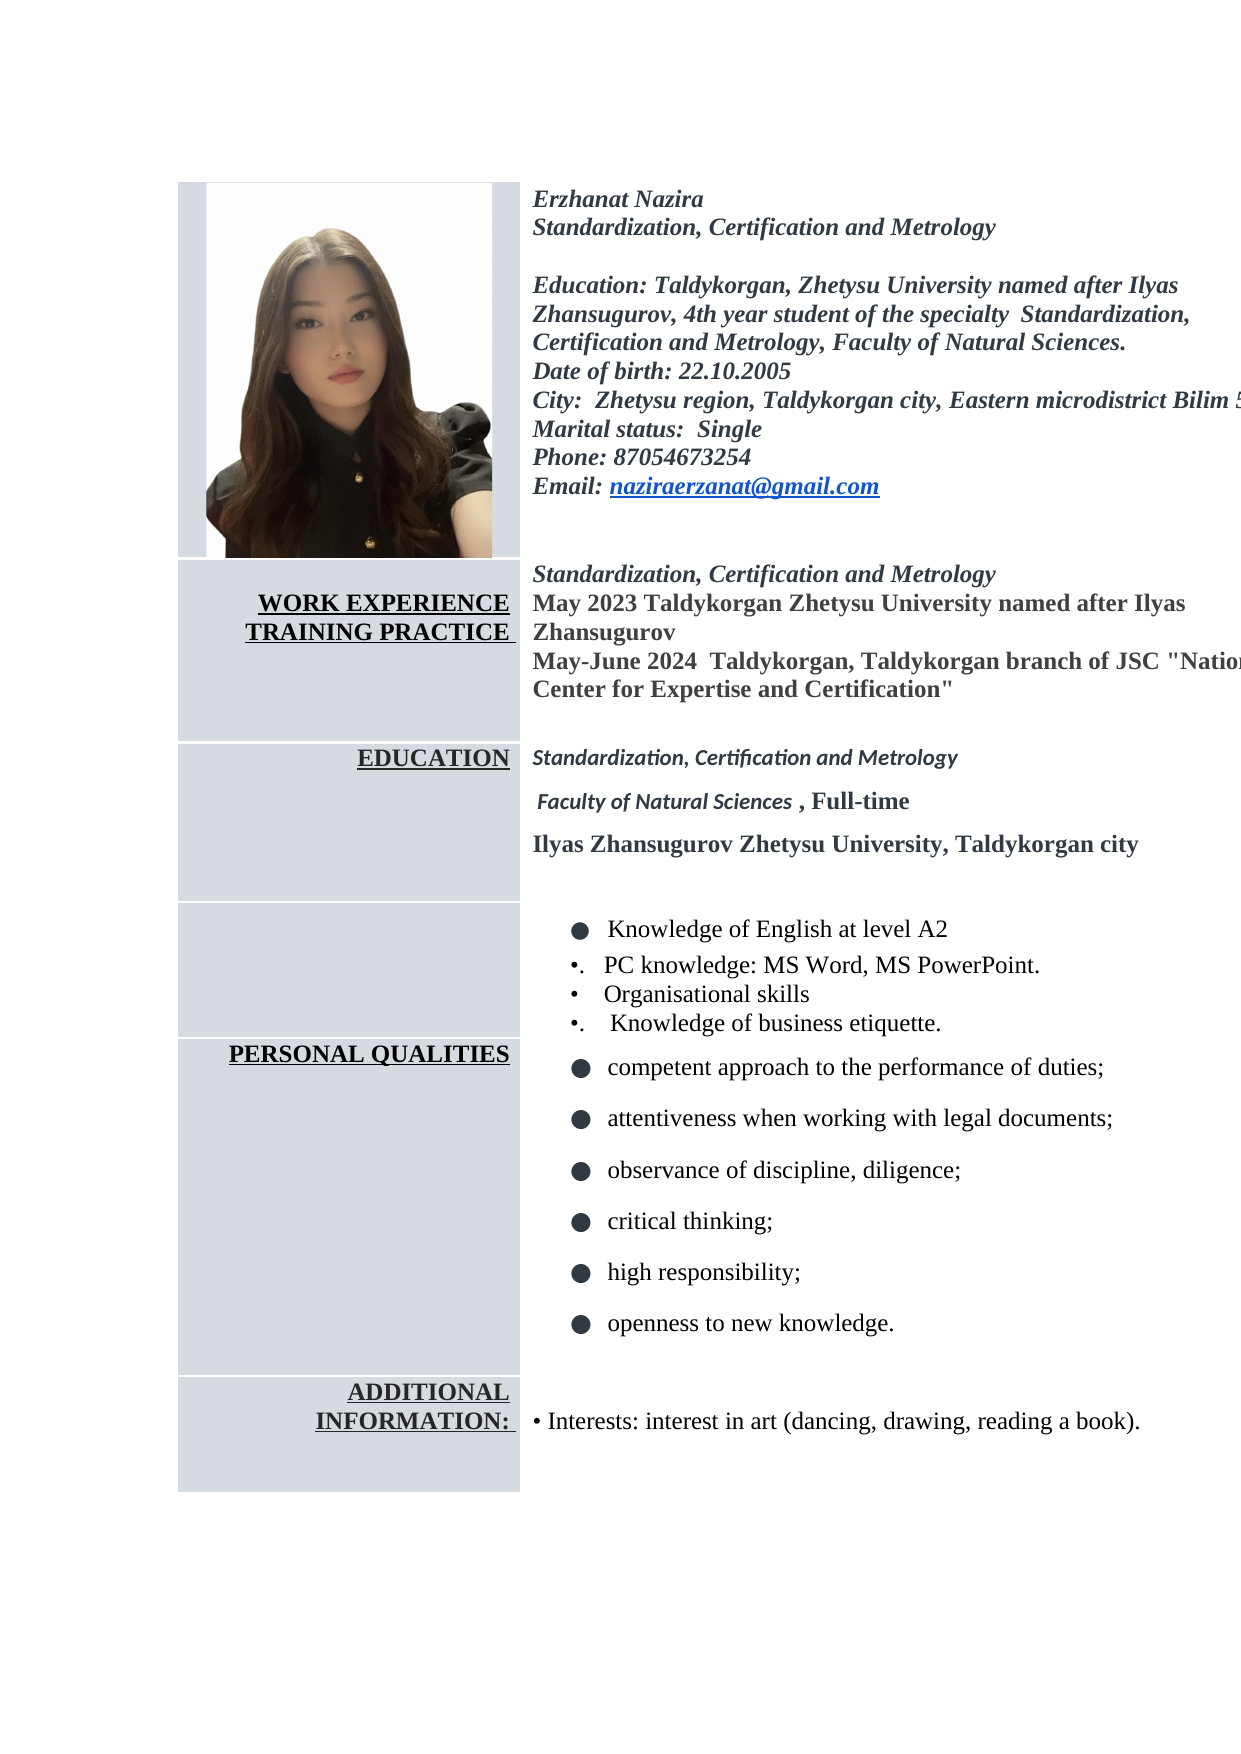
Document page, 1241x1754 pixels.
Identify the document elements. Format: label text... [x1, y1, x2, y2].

table_header [178, 182, 520, 557]
table_cell [178, 903, 520, 1037]
table_cell PERSONAL QUALITIES [178, 1039, 520, 1375]
table_header Erzhanat Nazira Standardization, Certification and Metrology Education: Taldykorgan, Zhetysu University named after Ilyas Zhansugurov, 4th year student of the specialty Standardization, Certification and Metrology, Faculty of Natural Sciences. Date of birth: 22.10.2005 City: Zhetysu region, Taldykorgan city, Eastern microdistrict Bilim 57 Marital status: Single Phone: 87054673254 Email: naziraerzanat@gmail.com [522, 184, 1239, 557]
picture [206, 183, 493, 558]
table_cell Knowledge of English at level A2 •. PC knowledge: MS Word, MS PowerPoint. • Organisational skills •. Knowledge of business etiquette. [522, 903, 1239, 1037]
table_cell competent approach to the performance of duties; attentiveness when working with legal documents; observance of discipline, diligence; critical thinking; high responsibility; openness to new knowledge. [522, 1039, 1239, 1375]
table_cell • Interests: interest in art (dancing, drawing, reading a book). [522, 1377, 1239, 1492]
table_cell WORK EXPERIENCE TRAINING PRACTICE [178, 560, 520, 741]
table_cell Standardization, Certification and Metrology Faculty of Natural Sciences , Full-time Ilyas Zhansugurov Zhetysu University, Taldykorgan city [522, 744, 1239, 901]
table_cell Standardization, Certification and Metrology May 2023 Taldykorgan Zhetysu University named after Ilyas Zhansugurov May-June 2024 Taldykorgan, Taldykorgan branch of JSC "National Center for Expertise and Certification" [522, 560, 1239, 741]
table_cell EDUCATION [178, 744, 520, 901]
table_cell ADDITIONAL INFORMATION: [178, 1377, 520, 1492]
